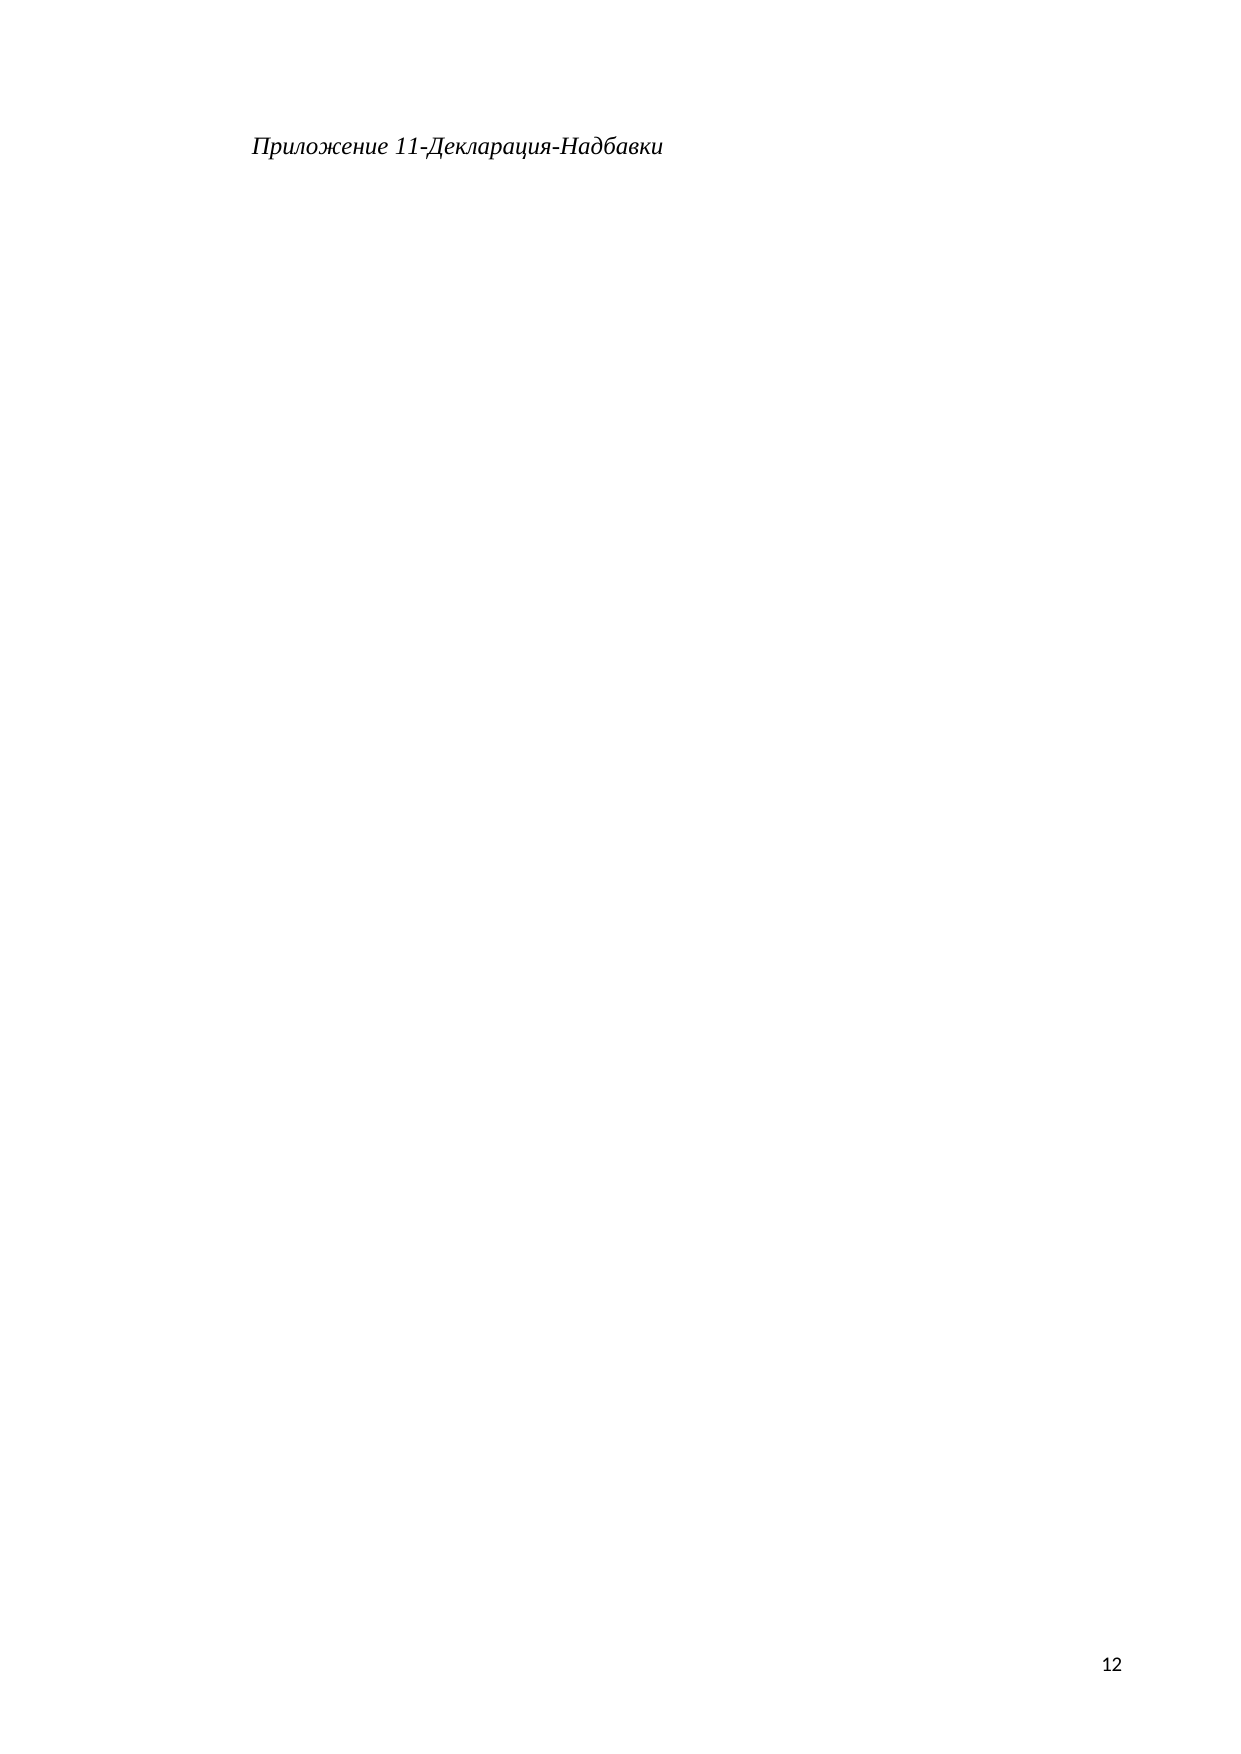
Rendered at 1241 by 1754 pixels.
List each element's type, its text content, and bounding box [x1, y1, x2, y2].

text Приложение 11-Декларация-Надбавки [214, 131, 1122, 159]
